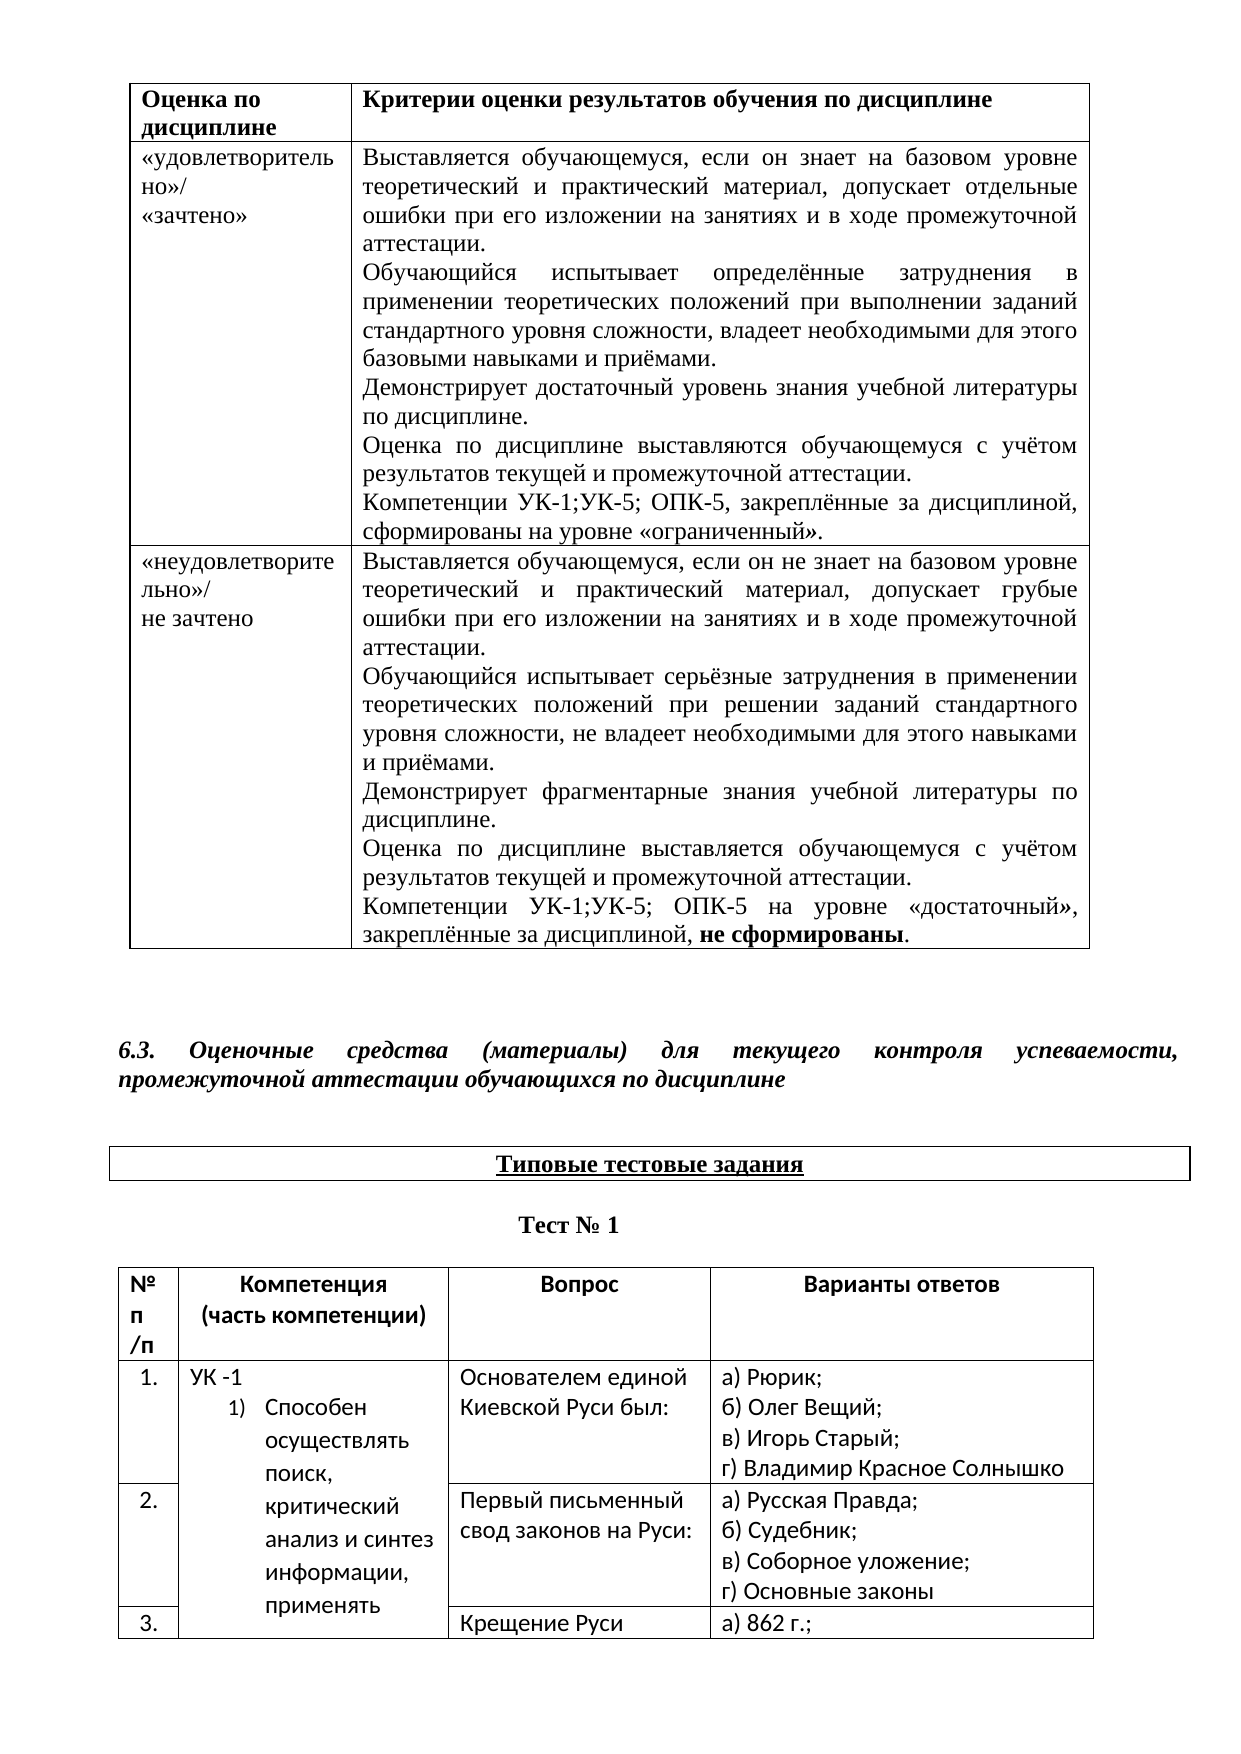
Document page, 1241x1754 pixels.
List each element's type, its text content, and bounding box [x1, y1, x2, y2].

table_cell 2. [119, 1484, 178, 1606]
table_header Компетенция (часть компетенции) [179, 1268, 448, 1360]
text Тест № 1 [118, 1210, 1181, 1238]
table_header № п/п [119, 1268, 178, 1360]
table_cell Выставляется обучающемуся, если он знает на базовом уровне теоретический и практический материал, допускает отдельные ошибки при его изложении на занятиях и в ходе промежуточной аттестации. Обучающийся испытывает определённые затруднения в применении теоретических положений при выполнении заданий стандартного уровня сложности, владеет необходимыми для этого базовыми навыками и приёмами. Демонстрирует достаточный уровень знания учебной литературы по дисциплине. Оценка по дисциплине выставляются обучающемуся с учётом результатов текущей и промежуточной аттестации. Компетенции УК-1;УК-5; ОПК-5, закреплённые за дисциплиной, сформированы на уровне «ограниченный». [352, 142, 1089, 545]
table_header Оценка по дисциплине [131, 84, 351, 141]
table_header Вопрос [449, 1268, 710, 1360]
text 6.3. Оценочные средства (материалы) для текущего контроля успеваемости, промежуточной аттестации обучающихся по дисциплине [118, 1036, 1181, 1093]
table_cell Выставляется обучающемуся, если он не знает на базовом уровне теоретический и практический материал, допускает грубые ошибки при его изложении на занятиях и в ходе промежуточной аттестации. Обучающийся испытывает серьёзные затруднения в применении теоретических положений при решении заданий стандартного уровня сложности, не владеет необходимыми для этого навыками и приёмами. Демонстрирует фрагментарные знания учебной литературы по дисциплине. Оценка по дисциплине выставляется обучающемуся с учётом результатов текущей и промежуточной аттестации. Компетенции УК-1;УК-5; ОПК-5 на уровне «достаточный», закреплённые за дисциплиной, не сформированы. [352, 546, 1089, 948]
table_cell УК -1 Способен осуществлять поиск, критический анализ и синтез информации, применять системный подход для решения поставленных задач [179, 1361, 448, 1638]
table_cell а) Русская Правда; б) Судебник; в) Соборное уложение; г) Основные законы [711, 1484, 1093, 1606]
table_header Критерии оценки результатов обучения по дисциплине [352, 84, 1089, 141]
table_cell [711, 1607, 1093, 1638]
table_header Варианты ответов [711, 1268, 1093, 1360]
table_cell «неудовлетворительно»/ не зачтено [131, 546, 351, 948]
table_cell Первый письменный свод законов на Руси: [449, 1484, 710, 1606]
table_cell Основателем единой Киевской Руси был: [449, 1361, 710, 1483]
table_cell 1. [119, 1361, 178, 1483]
table_cell «удовлетворительно»/ «зачтено» [131, 142, 351, 545]
text Типовые тестовые задания [110, 1147, 1189, 1180]
table_cell 3. [119, 1607, 178, 1638]
table_cell а) Рюрик; б) Олег Вещий; в) Игорь Старый; г) Владимир Красное Солнышко [711, 1361, 1093, 1483]
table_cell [449, 1607, 710, 1638]
